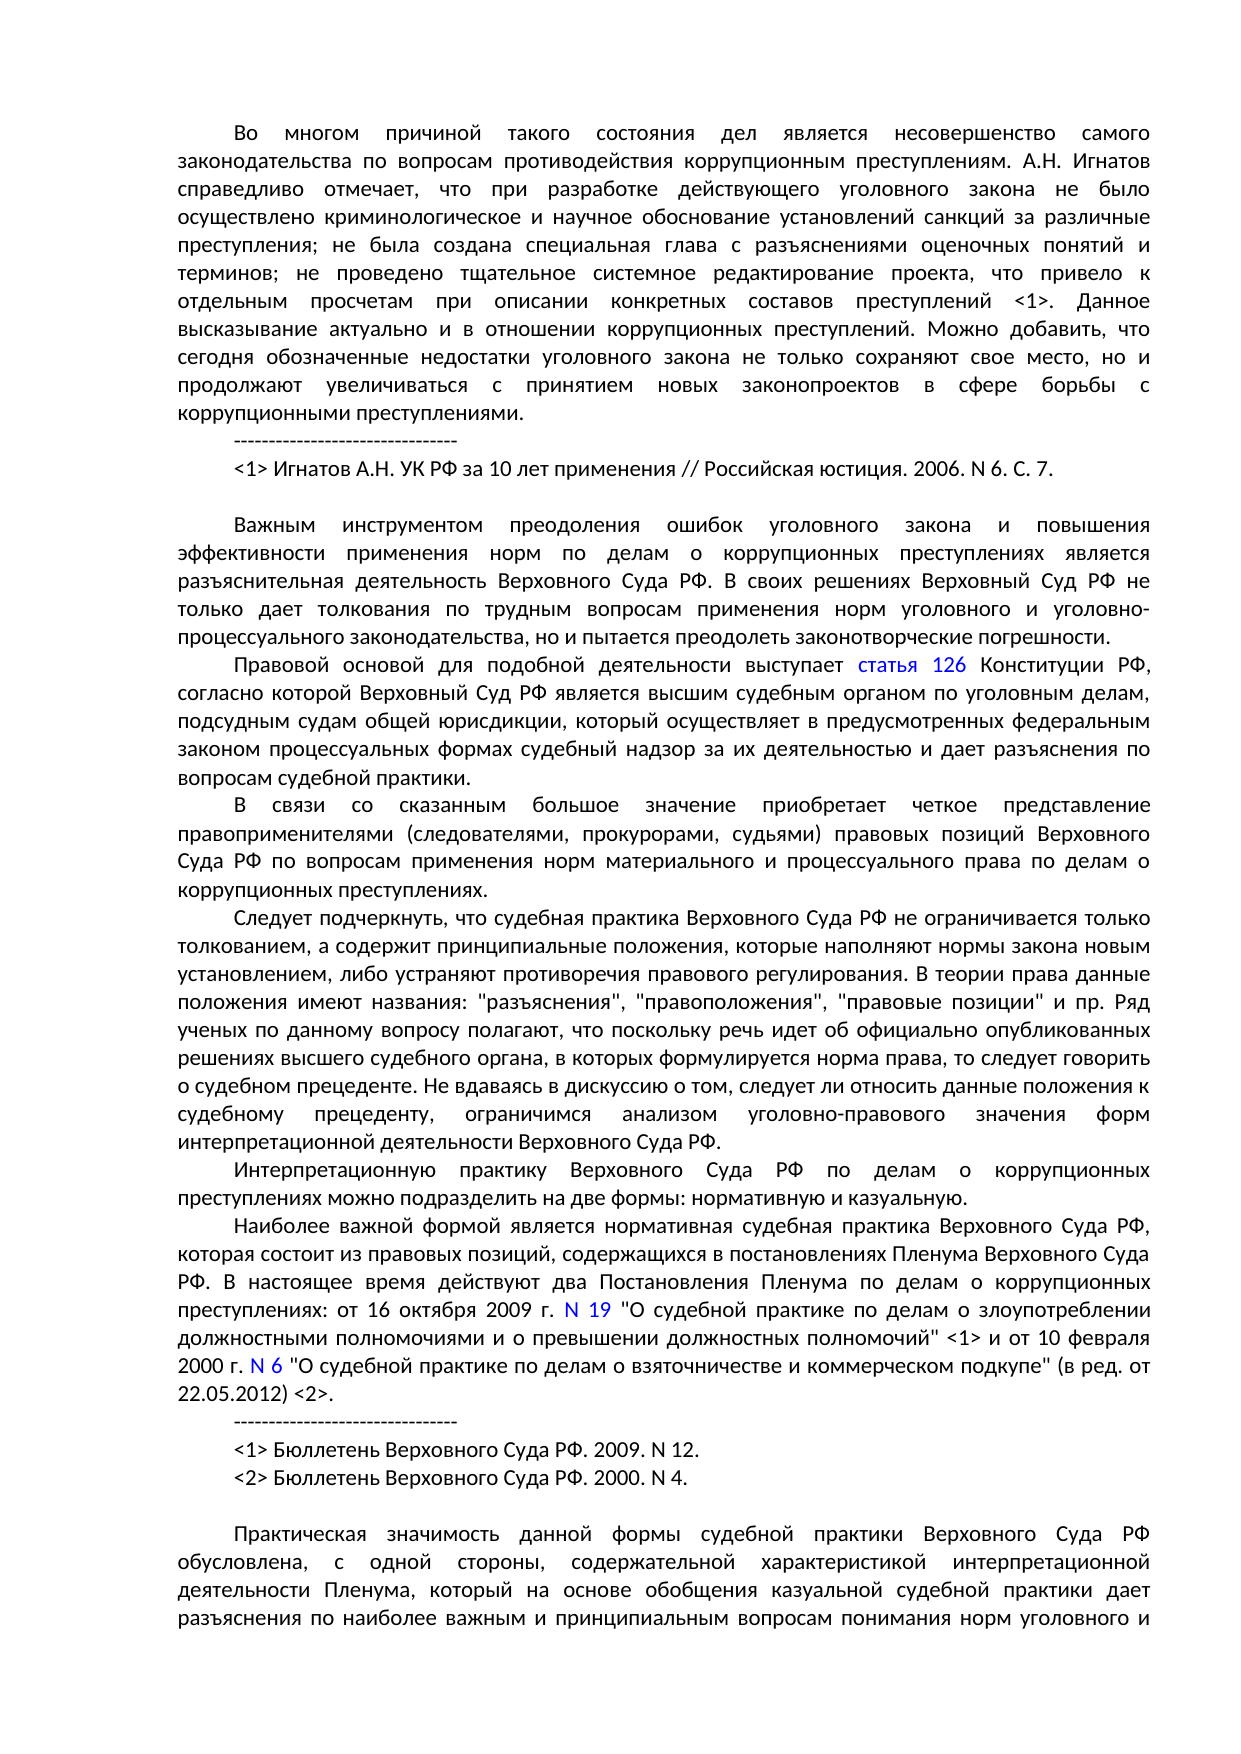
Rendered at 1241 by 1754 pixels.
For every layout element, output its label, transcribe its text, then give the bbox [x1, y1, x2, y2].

text Правовой основой для подобной деятельности выступает статья 126 Конституции РФ, согласно которой Верховный Суд РФ является высшим судебным органом по уголовным делам, подсудным судам общей юрисдикции, который осуществляет в предусмотренных федеральным законом процессуальных формах судебный надзор за их деятельностью и дает разъяснения по вопросам судебной практики. [177, 651, 1152, 791]
text <2> Бюллетень Верховного Суда РФ. 2000. N 4. [177, 1463, 1152, 1491]
text -------------------------------- [177, 426, 1152, 454]
text Наиболее важной формой является нормативная судебная практика Верховного Суда РФ, которая состоит из правовых позиций, содержащихся в постановлениях Пленума Верховного Суда РФ. В настоящее время действуют два Постановления Пленума по делам о коррупционных преступлениях: от 16 октября 2009 г. N 19 "О судебной практике по делам о злоупотреблении должностными полномочиями и о превышении должностных полномочий" <1> и от 10 февраля 2000 г. N 6 "О судебной практике по делам о взяточничестве и коммерческом подкупе" (в ред. от 22.05.2012) <2>. [177, 1211, 1152, 1407]
text Интерпретационную практику Верховного Суда РФ по делам о коррупционных преступлениях можно подразделить на две формы: нормативную и казуальную. [177, 1155, 1152, 1211]
text -------------------------------- [177, 1407, 1152, 1435]
text Во многом причиной такого состояния дел является несовершенство самого законодательства по вопросам противодействия коррупционным преступлениям. А.Н. Игнатов справедливо отмечает, что при разработке действующего уголовного закона не было осуществлено криминологическое и научное обоснование установлений санкций за различные преступления; не была создана специальная глава с разъяснениями оценочных понятий и терминов; не проведено тщательное системное редактирование проекта, что привело к отдельным просчетам при описании конкретных составов преступлений <1>. Данное высказывание актуально и в отношении коррупционных преступлений. Можно добавить, что сегодня обозначенные недостатки уголовного закона не только сохраняют свое место, но и продолжают увеличиваться с принятием новых законопроектов в сфере борьбы с коррупционными преступлениями. [177, 118, 1152, 426]
text <1> Бюллетень Верховного Суда РФ. 2009. N 12. [177, 1435, 1152, 1463]
text В связи со сказанным большое значение приобретает четкое представление правоприменителями (следователями, прокурорами, судьями) правовых позиций Верховного Суда РФ по вопросам применения норм материального и процессуального права по делам о коррупционных преступлениях. [177, 791, 1152, 903]
text Следует подчеркнуть, что судебная практика Верховного Суда РФ не ограничивается только толкованием, а содержит принципиальные положения, которые наполняют нормы закона новым установлением, либо устраняют противоречия правового регулирования. В теории права данные положения имеют названия: "разъяснения", "правоположения", "правовые позиции" и пр. Ряд ученых по данному вопросу полагают, что поскольку речь идет об официально опубликованных решениях высшего судебного органа, в которых формулируется норма права, то следует говорить о судебном прецеденте. Не вдаваясь в дискуссию о том, следует ли относить данные положения к судебному прецеденту, ограничимся анализом уголовно-правового значения форм интерпретационной деятельности Верховного Суда РФ. [177, 903, 1152, 1155]
text <1> Игнатов А.Н. УК РФ за 10 лет применения // Российская юстиция. 2006. N 6. С. 7. [177, 454, 1152, 482]
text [177, 1519, 1152, 1631]
text Важным инструментом преодоления ошибок уголовного закона и повышения эффективности применения норм по делам о коррупционных преступлениях является разъяснительная деятельность Верховного Суда РФ. В своих решениях Верховный Суд РФ не только дает толкования по трудным вопросам применения норм уголовного и уголовно-процессуального законодательства, но и пытается преодолеть законотворческие погрешности. [177, 510, 1152, 651]
